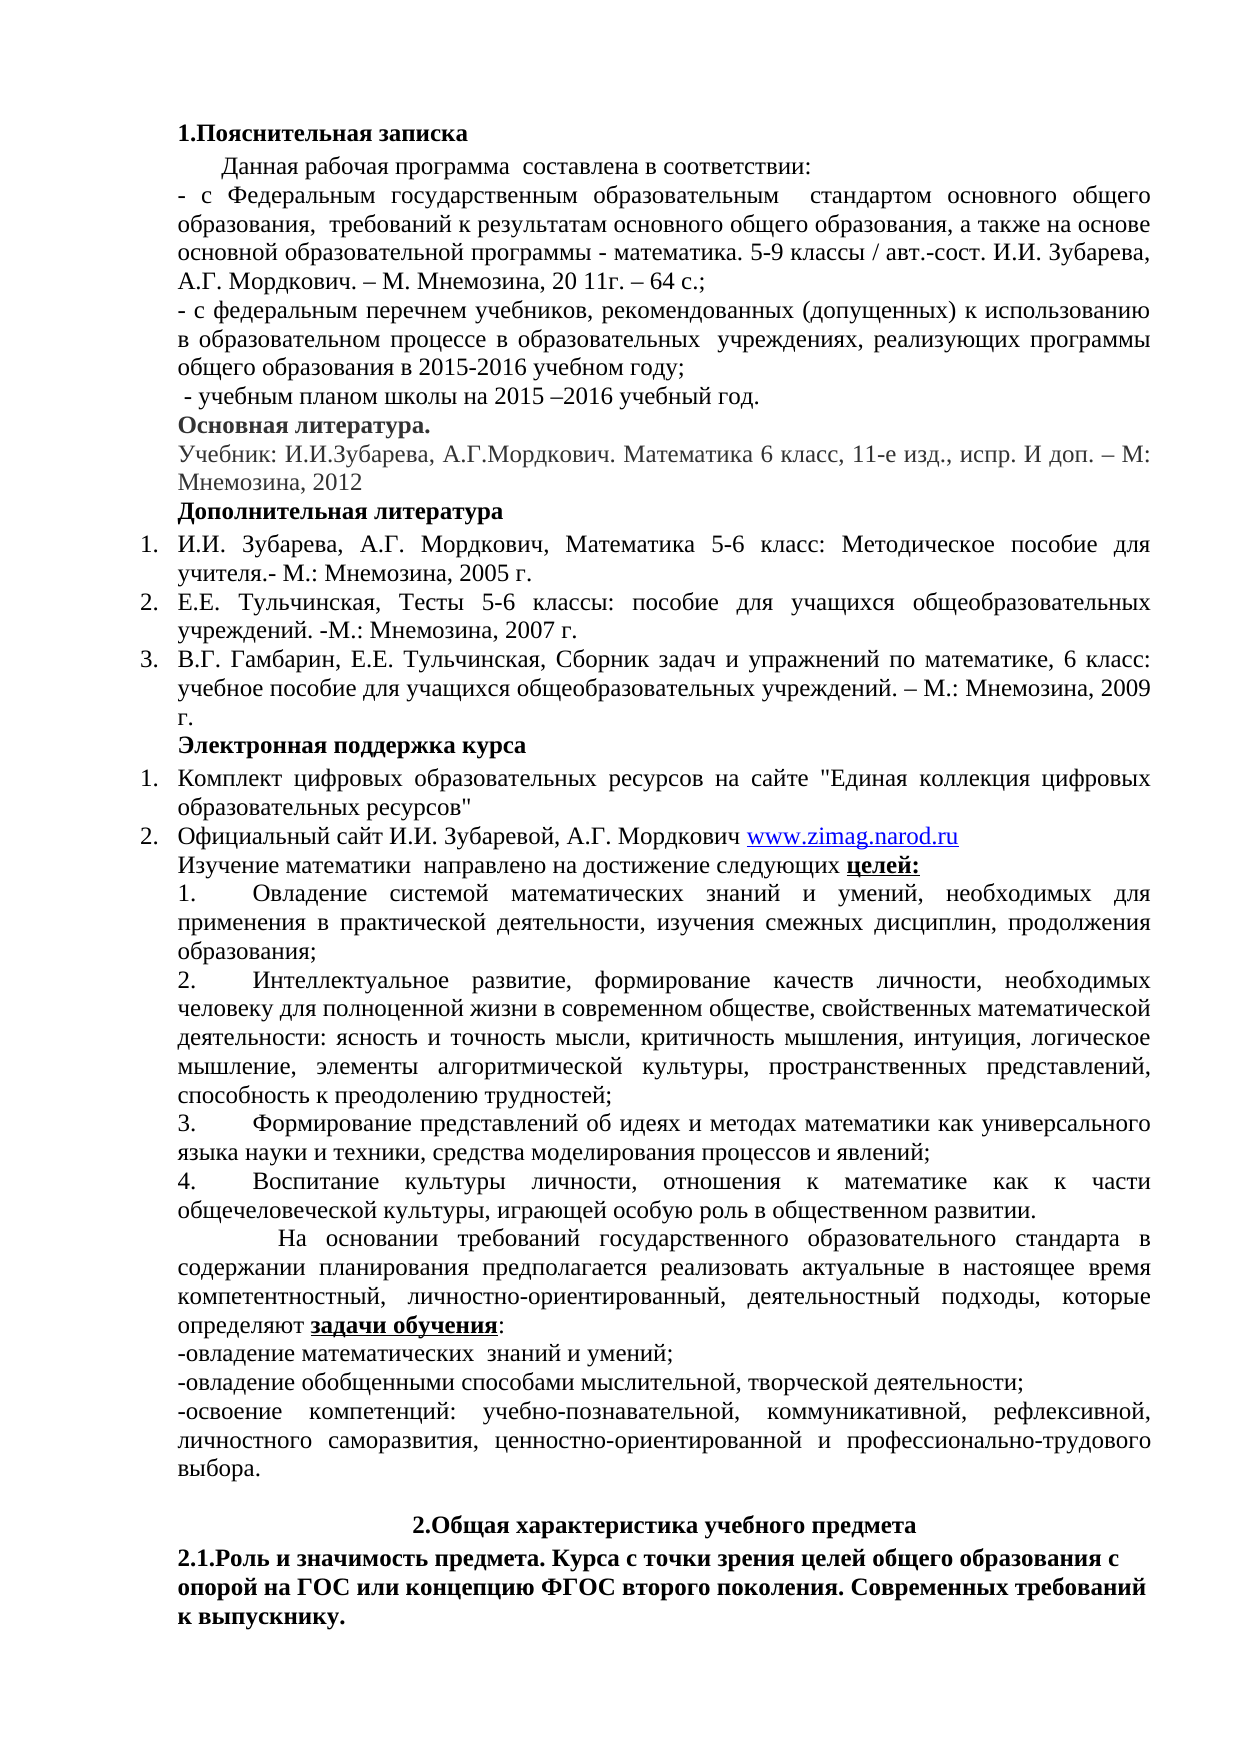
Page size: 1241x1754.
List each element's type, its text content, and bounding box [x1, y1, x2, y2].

text - учебным планом школы на 2015 –2016 учебный год. [158, 381, 1151, 410]
list Формирование представлений об идеях и методах математики как универсального языка науки и техники, средства моделирования процессов и явлений; [177, 1108, 1152, 1166]
text -освоение компетенций: учебно-познавательной, коммуникативной, рефлексивной, личностного саморазвития, ценностно-ориентированной и профессионально-трудового выбора. [177, 1396, 1152, 1482]
list Интеллектуальное развитие, формирование качеств личности, необходимых человеку для полноценной жизни в современном обществе, свойственных математической деятельности: ясность и точность мысли, критичность мышления, интуиция, логическое мышление, элементы алгоритмической культуры, пространственных представлений, способность к преодолению трудностей; [177, 965, 1152, 1108]
list Е.Е. Тульчинская, Тесты 5-6 классы: пособие для учащихся общеобразовательных учреждений. -М.: Мнемозина, . [140, 587, 1152, 644]
text Основная литература. [177, 410, 1152, 439]
list В.Г. Гамбарин, Е.Е. Тульчинская, Сборник задач и упражнений по математике, 6 класс: учебное пособие для учащихся общеобразовательных учреждений. – М.: Мнемозина, . [140, 644, 1152, 730]
text 2.Общая характеристика учебного предмета [177, 1510, 1152, 1539]
text Изучение математики направлено на достижение следующих целей: [177, 850, 1152, 878]
list Воспитание культуры личности, отношения к математике как к части общечеловеческой культуры, играющей особую роль в общественном развитии. [177, 1166, 1152, 1223]
text 2.1.Роль и значимость предмета. Курса с точки зрения целей общего образования с опорой на ГОС или концепцию ФГОС второго поколения. Современных требований к выпускнику. [177, 1543, 1152, 1629]
text - с федеральным перечнем учебников, рекомендованных (допущенных) к использованию в образовательном процессе в образовательных учреждениях, реализующих программы общего образования в 2015-2016 учебном году; [177, 295, 1151, 381]
text Данная рабочая программа составлена в соответствии: [177, 151, 1152, 180]
text Дополнительная литература [177, 496, 1152, 525]
text 1.Пояснительная записка [177, 118, 1152, 147]
text Учебник: И.И.Зубарева, А.Г.Мордкович. Математика 6 класс, 11-е изд., испр. И доп. – М: Мнемозина, 2012 [177, 439, 1152, 496]
list Официальный сайт И.И. Зубаревой, А.Г. Мордкович www.zimag.narod.ru [140, 821, 1152, 850]
text -овладение обобщенными способами мыслительной, творческой деятельности; [177, 1367, 1152, 1396]
text - с Федеральным государственным образовательным стандартом основного общего образования, требований к результатам основного общего образования, а также на основе основной образовательной программы - математика. 5-9 классы / авт.-сост. И.И. Зубарева, А.Г. Мордкович. – М. Мнемозина, 20 11г. – 64 с.; [177, 180, 1152, 295]
text -овладение математических знаний и умений; [177, 1338, 1152, 1367]
list Комплект цифровых образовательных ресурсов на сайте "Единая коллекция цифровых образовательных ресурсов" [140, 763, 1152, 821]
text На основании требований государственного образовательного стандарта в содержании планирования предполагается реализовать актуальные в настоящее время компетентностный, личностно-ориентированный, деятельностный подходы, которые определяют задачи обучения: [177, 1223, 1152, 1338]
list Овладение системой математических знаний и умений, необходимых для применения в практической деятельности, изучения смежных дисциплин, продолжения образования; [177, 878, 1152, 965]
list И.И. Зубарева, А.Г. Мордкович, Математика 5-6 класс: Методическое пособие для учителя.- М.: Мнемозина, . [140, 529, 1152, 587]
text Электронная поддержка курса [177, 730, 1152, 759]
